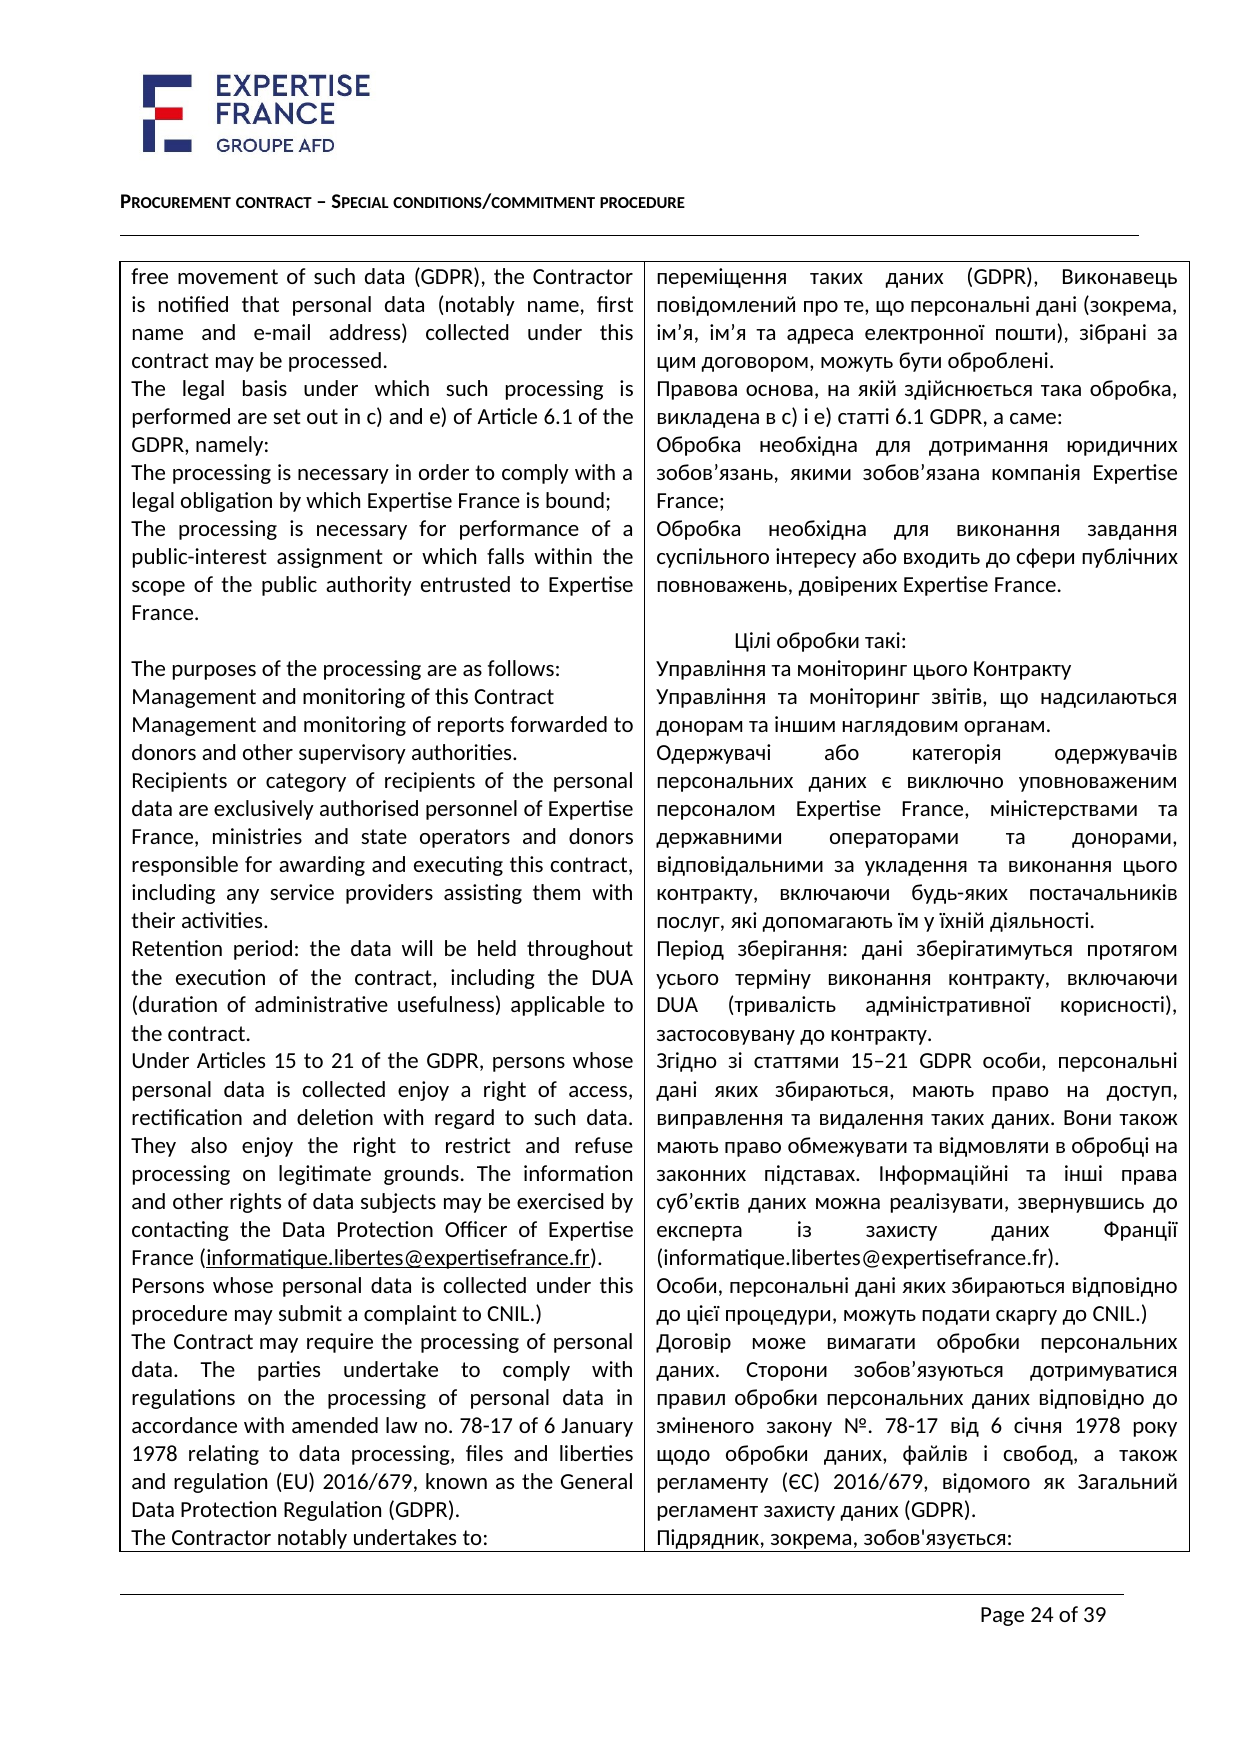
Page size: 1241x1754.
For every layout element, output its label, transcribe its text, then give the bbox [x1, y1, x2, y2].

picture [120, 41, 397, 183]
